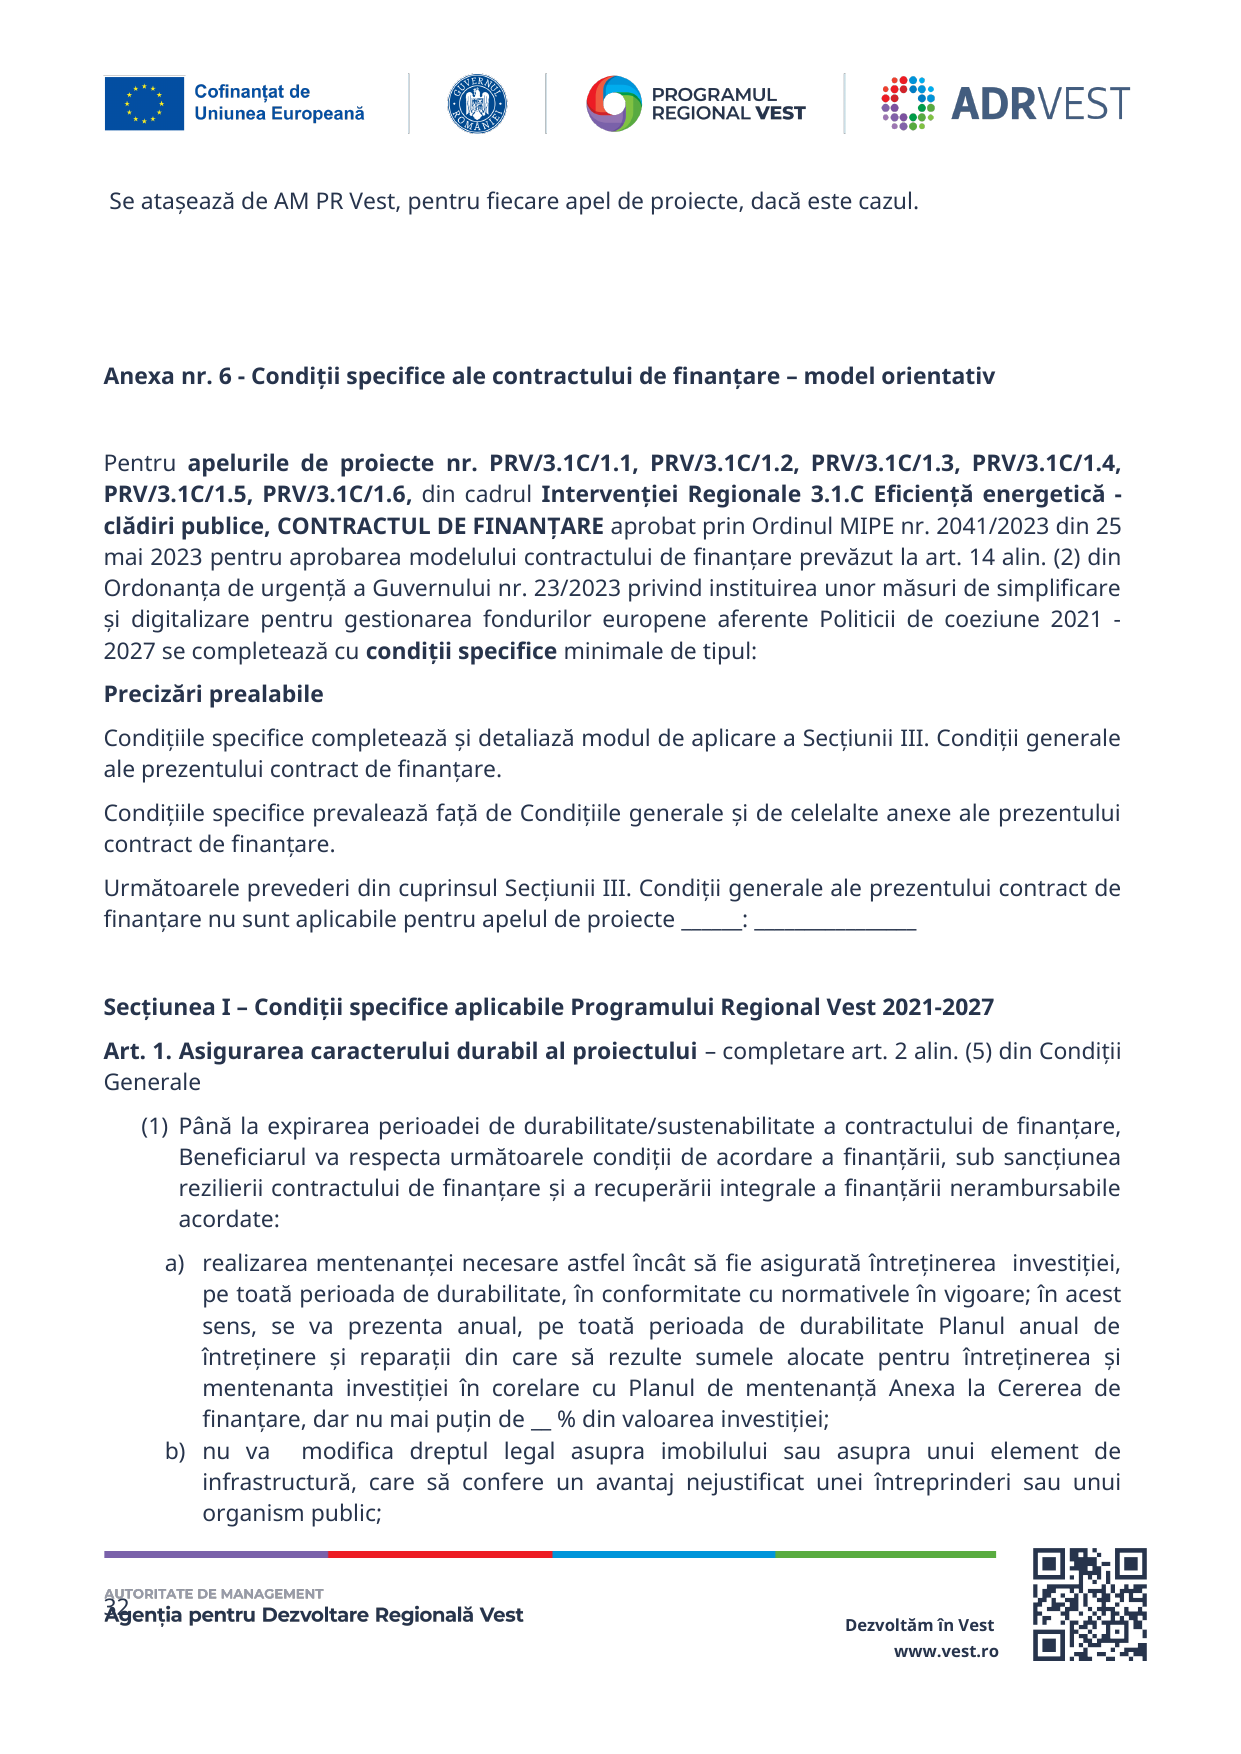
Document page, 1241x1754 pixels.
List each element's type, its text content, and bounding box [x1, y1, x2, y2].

text Următoarele prevederi din cuprinsul Secțiunii III. Condiții generale ale prezentului contract de finanțare nu sunt aplicabile pentru apelul de proiecte ______: ________________ [103, 872, 1122, 934]
picture [103, 73, 1131, 134]
text Condițiile specifice prevalează față de Condițiile generale și de celelalte anexe ale prezentului contract de finanțare. [103, 797, 1122, 859]
text Precizări prealabile [103, 678, 1122, 709]
text Condițiile specifice completează și detaliază modul de aplicare a Secțiunii III. Condiții generale ale prezentului contract de finanțare. [103, 722, 1122, 784]
text Pentru apelurile de proiecte nr. PRV/3.1C/1.1, PRV/3.1C/1.2, PRV/3.1C/1.3, PRV/3.1C/1.4, PRV/3.1C/1.5, PRV/3.1C/1.6, din cadrul Intervenției Regionale 3.1.C Eficiență energetică - clădiri publice, CONTRACTUL DE FINANȚARE aprobat prin Ordinul MIPE nr. 2041/2023 din 25 mai 2023 pentru aprobarea modelului contractului de finanţare prevăzut la art. 14 alin. (2) din Ordonanţa de urgenţă a Guvernului nr. 23/2023 privind instituirea unor măsuri de simplificare şi digitalizare pentru gestionarea fondurilor europene aferente Politicii de coeziune 2021 - 2027 se completează cu condiții specifice minimale de tipul: [103, 447, 1122, 666]
list Până la expirarea perioadei de durabilitate/sustenabilitate a contractului de finanțare, Beneficiarul va respecta următoarele condiții de acordare a finanțării, sub sancțiunea rezilierii contractului de finanțare și a recuperării integrale a finanțării nerambursabile acordate: [141, 1109, 1122, 1234]
picture [1025, 1539, 1156, 1670]
list realizarea mentenanței necesare astfel încât să fie asigurată întreținerea investiției, pe toată perioada de durabilitate, în conformitate cu normativele în vigoare; în acest sens, se va prezenta anual, pe toată perioada de durabilitate Planul anual de întreținere și reparații din care să rezulte sumele alocate pentru întreținerea și mentenanta investiției în corelare cu Planul de mentenanță Anexa la Cererea de finanțare, dar nu mai puțin de __ % din valoarea investiției; [164, 1247, 1122, 1434]
text Art. 1. Asigurarea caracterului durabil al proiectului – completare art. 2 alin. (5) din Condiții Generale [103, 1034, 1122, 1097]
list nu va modifica dreptul legal asupra imobilului sau asupra unui element de infrastructură, care să confere un avantaj nejustificat unei întreprinderi sau unui organism public; [164, 1434, 1122, 1528]
text Se ataşează de AM PR Vest, pentru fiecare apel de proiecte, dacă este cazul. [103, 184, 1122, 216]
text Secțiunea I – Condiții specifice aplicabile Programului Regional Vest 2021-2027 [103, 991, 1122, 1022]
subtitle Anexa nr. 6 - Condiții specifice ale contractului de finanţare – model orientativ [103, 359, 1122, 391]
